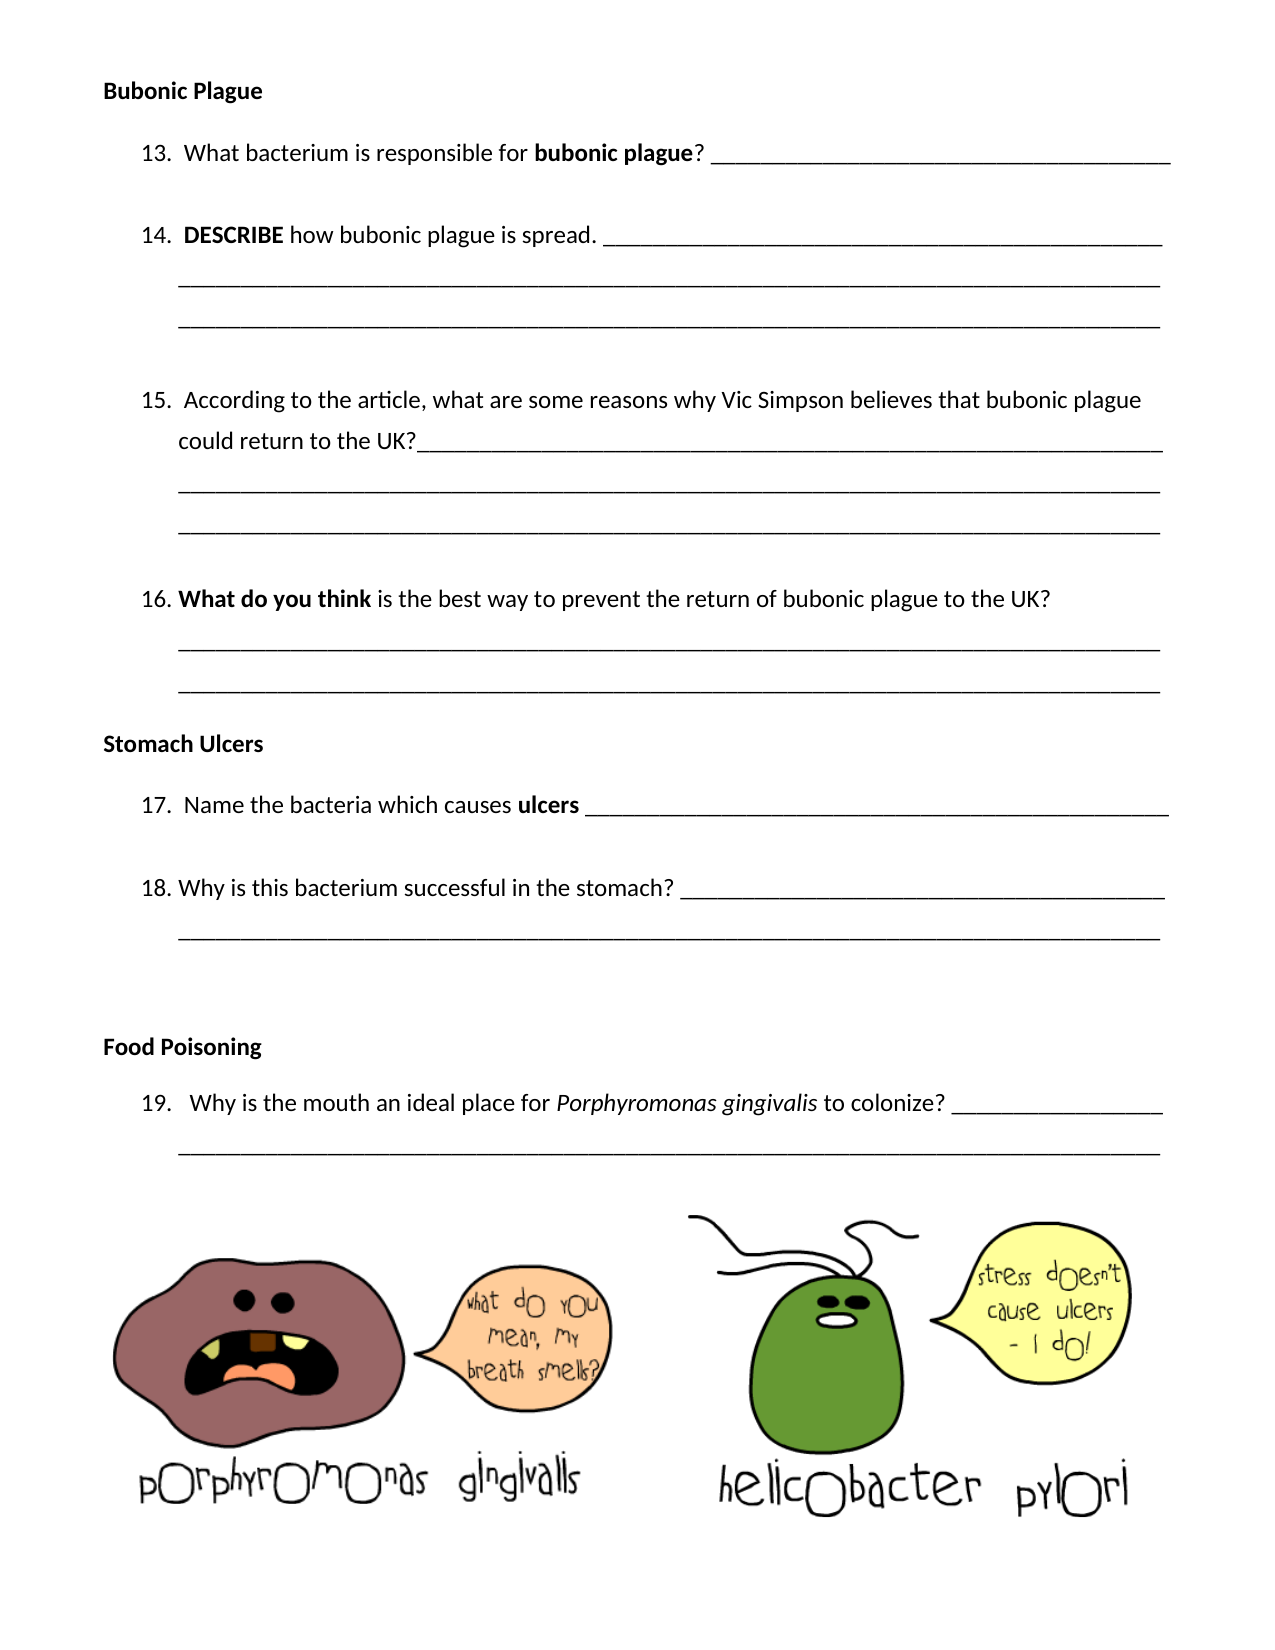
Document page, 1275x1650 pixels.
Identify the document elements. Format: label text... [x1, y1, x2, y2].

list What do you think is the best way to prevent the return of bubonic plague to the UK? _______________________________________________________________________________ _______________________________________________________________________________ [141, 583, 1172, 696]
list According to the article, what are some reasons why Vic Simpson believes that bubonic plague could return to the UK?____________________________________________________________ _______________________________________________________________________________ _______________________________________________________________________________ [141, 384, 1172, 538]
text Bubonic Plague [103, 75, 1172, 106]
list Why is this bacterium successful in the stomach? _______________________________________ _______________________________________________________________________________ [141, 872, 1172, 944]
picture [687, 1214, 1133, 1518]
picture [112, 1257, 613, 1504]
list What bacterium is responsible for bubonic plague? _____________________________________ [141, 137, 1172, 167]
list DESCRIBE how bubonic plague is spread. _____________________________________________ _______________________________________________________________________________ _______________________________________________________________________________ [141, 219, 1172, 332]
text Stomach Ulcers [103, 728, 1172, 758]
list Name the bacteria which causes ulcers _______________________________________________ [141, 790, 1172, 820]
text Food Poisoning [103, 1031, 1172, 1061]
list Why is the mouth an ideal place for Porphyromonas gingivalis to colonize? _________________ _______________________________________________________________________________ [141, 1087, 1172, 1158]
